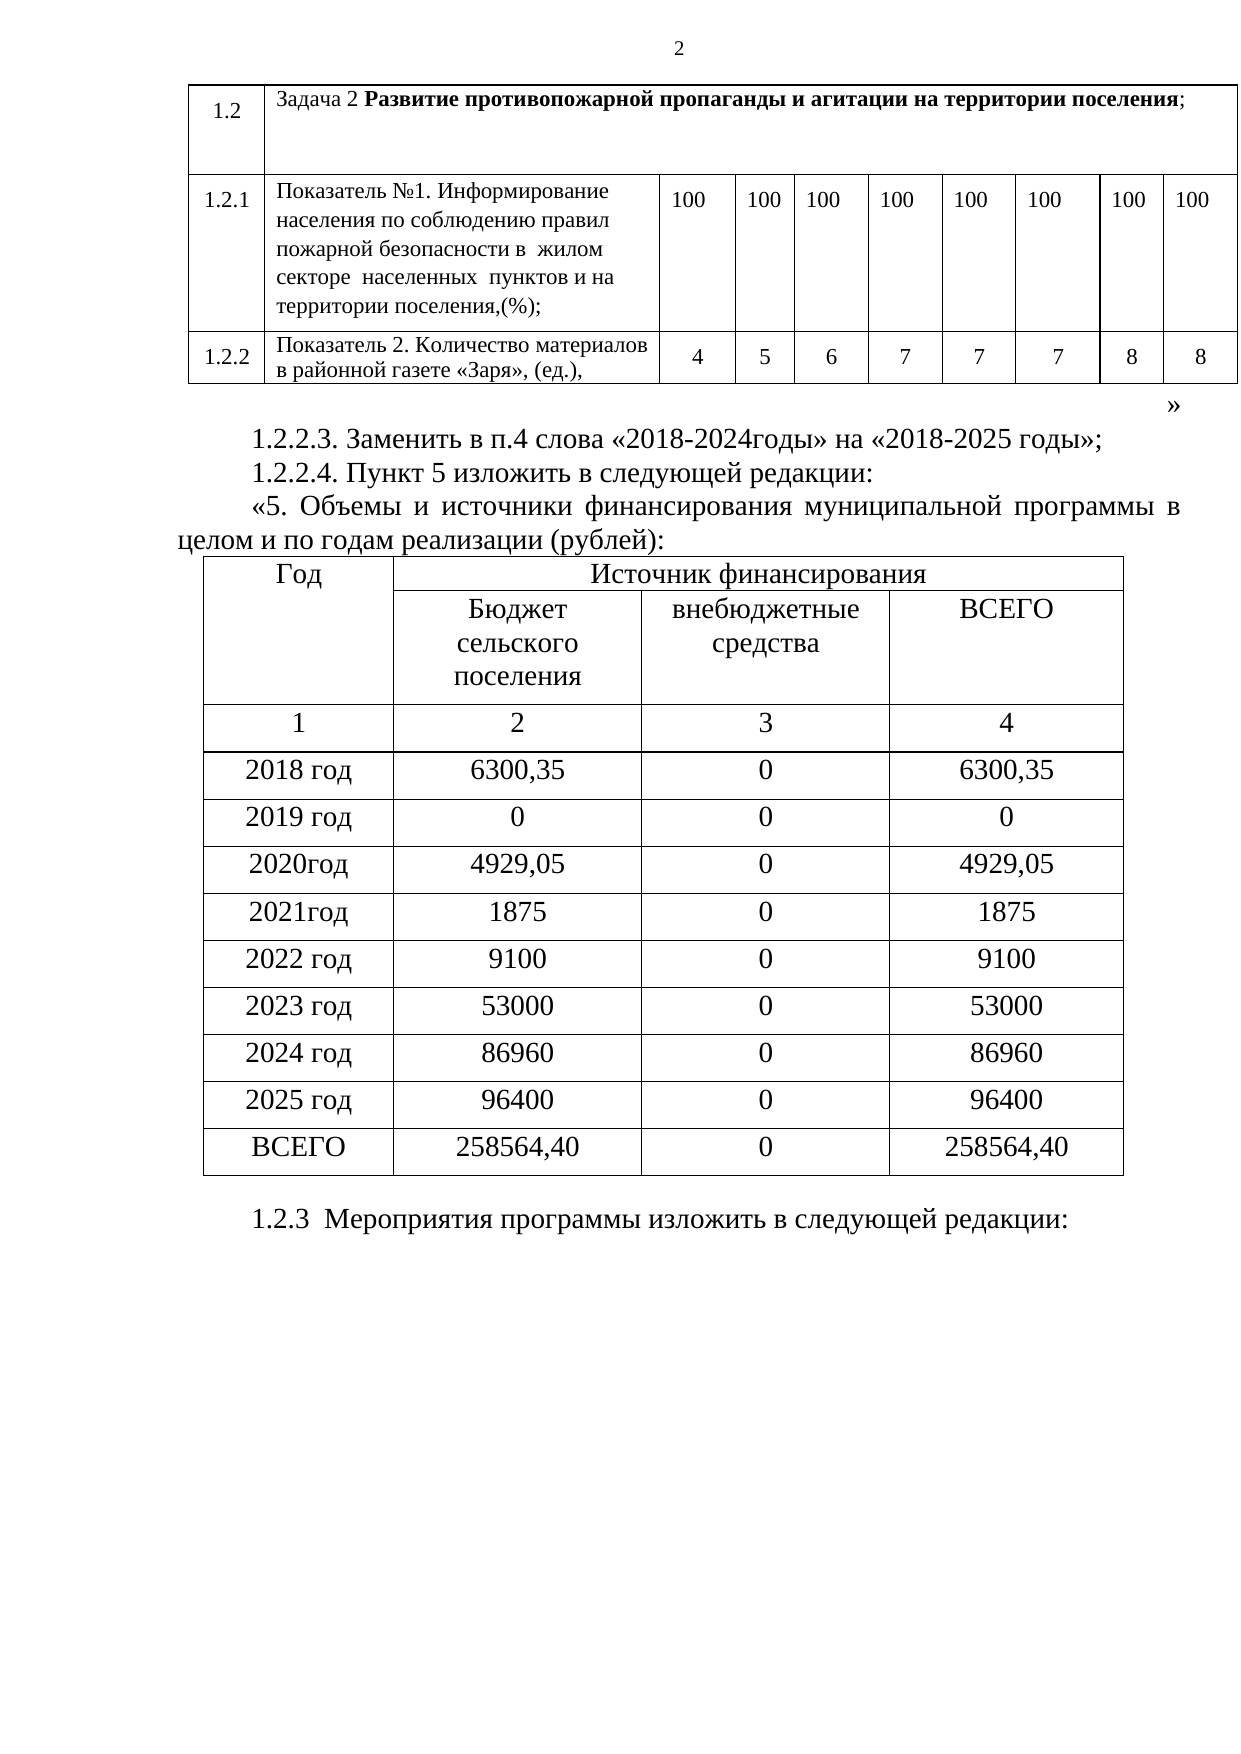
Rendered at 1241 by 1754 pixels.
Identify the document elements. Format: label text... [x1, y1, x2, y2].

text «5. Объемы и источники финансирования муниципальной программы в целом и по годам реализации (рублей): [177, 488, 1181, 556]
table_cell 2020год [204, 847, 393, 893]
table_cell 8 [1101, 332, 1163, 383]
table_cell 6 [795, 332, 868, 383]
table_header Год [204, 557, 393, 704]
table_cell 100 [660, 175, 735, 331]
table_cell 2024 год [204, 1035, 393, 1081]
table_cell 1875 [890, 894, 1123, 940]
table_cell 4 [890, 705, 1123, 751]
table_cell 100 [869, 175, 942, 331]
table_cell 1 [204, 705, 393, 751]
table_cell 86960 [890, 1035, 1123, 1081]
table_cell ВСЕГО [890, 591, 1123, 704]
table_cell 1875 [394, 894, 641, 940]
table_cell 0 [642, 1035, 889, 1081]
table_cell Показатель 2. Количество материалов в районной газете «Заря», (ед.), [265, 332, 659, 383]
table_cell 0 [642, 1129, 889, 1175]
table_cell 7 [943, 332, 1015, 383]
table_cell 100 [736, 175, 794, 331]
table_cell 9100 [890, 941, 1123, 987]
table_cell 96400 [890, 1082, 1123, 1128]
table_cell 0 [642, 800, 889, 846]
table_cell 4 [660, 332, 735, 383]
table_cell 53000 [394, 988, 641, 1034]
table_cell 100 [795, 175, 868, 331]
table_cell 2018 год [204, 753, 393, 798]
table_cell внебюджетные средства [642, 591, 889, 704]
table_cell 1.2 [189, 86, 264, 174]
table_cell 9100 [394, 941, 641, 987]
text 1.2.2.4. Пункт 5 изложить в следующей редакции: [177, 455, 1181, 488]
table_cell Задача 2 Развитие противопожарной пропаганды и агитации на территории поселения; [265, 86, 1237, 174]
table_cell 2023 год [204, 988, 393, 1034]
table_cell 1.2.1 [189, 175, 264, 331]
table_cell 5 [736, 332, 794, 383]
table_cell 2 [394, 705, 641, 751]
table_cell 0 [890, 800, 1123, 846]
table_cell 0 [642, 988, 889, 1034]
table_cell 6300,35 [890, 753, 1123, 798]
table_cell 0 [642, 847, 889, 893]
table_cell 3 [642, 705, 889, 751]
table_cell 258564,40 [394, 1129, 641, 1175]
table_cell Бюджет сельского поселения [394, 591, 641, 704]
table_cell 4929,05 [890, 847, 1123, 893]
table_cell 0 [642, 894, 889, 940]
table_cell 4929,05 [394, 847, 641, 893]
table_cell 100 [943, 175, 1015, 331]
table_cell 2022 год [204, 941, 393, 987]
text 1.2.3 Мероприятия программы изложить в следующей редакции: [177, 1201, 1181, 1235]
table_cell Показатель №1. Информирование населения по соблюдению правил пожарной безопасности в жилом секторе населенных пунктов и на территории поселения,(%); [265, 175, 659, 331]
table_cell 53000 [890, 988, 1123, 1034]
table_cell 258564,40 [890, 1129, 1123, 1175]
table_cell 100 [1164, 175, 1237, 331]
table_cell 2025 год [204, 1082, 393, 1128]
text 1.2.2.3. Заменить в п.4 слова «2018-2024годы» на «2018-2025 годы»; [177, 421, 1181, 455]
table_cell 2019 год [204, 800, 393, 846]
table_cell 86960 [394, 1035, 641, 1081]
table_cell 0 [642, 1082, 889, 1128]
table_cell 0 [394, 800, 641, 846]
table_cell 96400 [394, 1082, 641, 1128]
table_header Источник финансирования [394, 557, 1123, 590]
table_cell 1.2.2 [189, 332, 264, 383]
table_cell 0 [642, 941, 889, 987]
table_cell ВСЕГО [204, 1129, 393, 1175]
table_cell 6300,35 [394, 753, 641, 798]
table_cell 0 [642, 753, 889, 798]
text » [177, 384, 1181, 421]
table_cell 7 [1016, 332, 1099, 383]
table_cell 100 [1101, 175, 1163, 331]
table_cell 7 [869, 332, 942, 383]
table_cell 2021год [204, 894, 393, 940]
table_cell 8 [1164, 332, 1237, 383]
table_cell 100 [1016, 175, 1099, 331]
